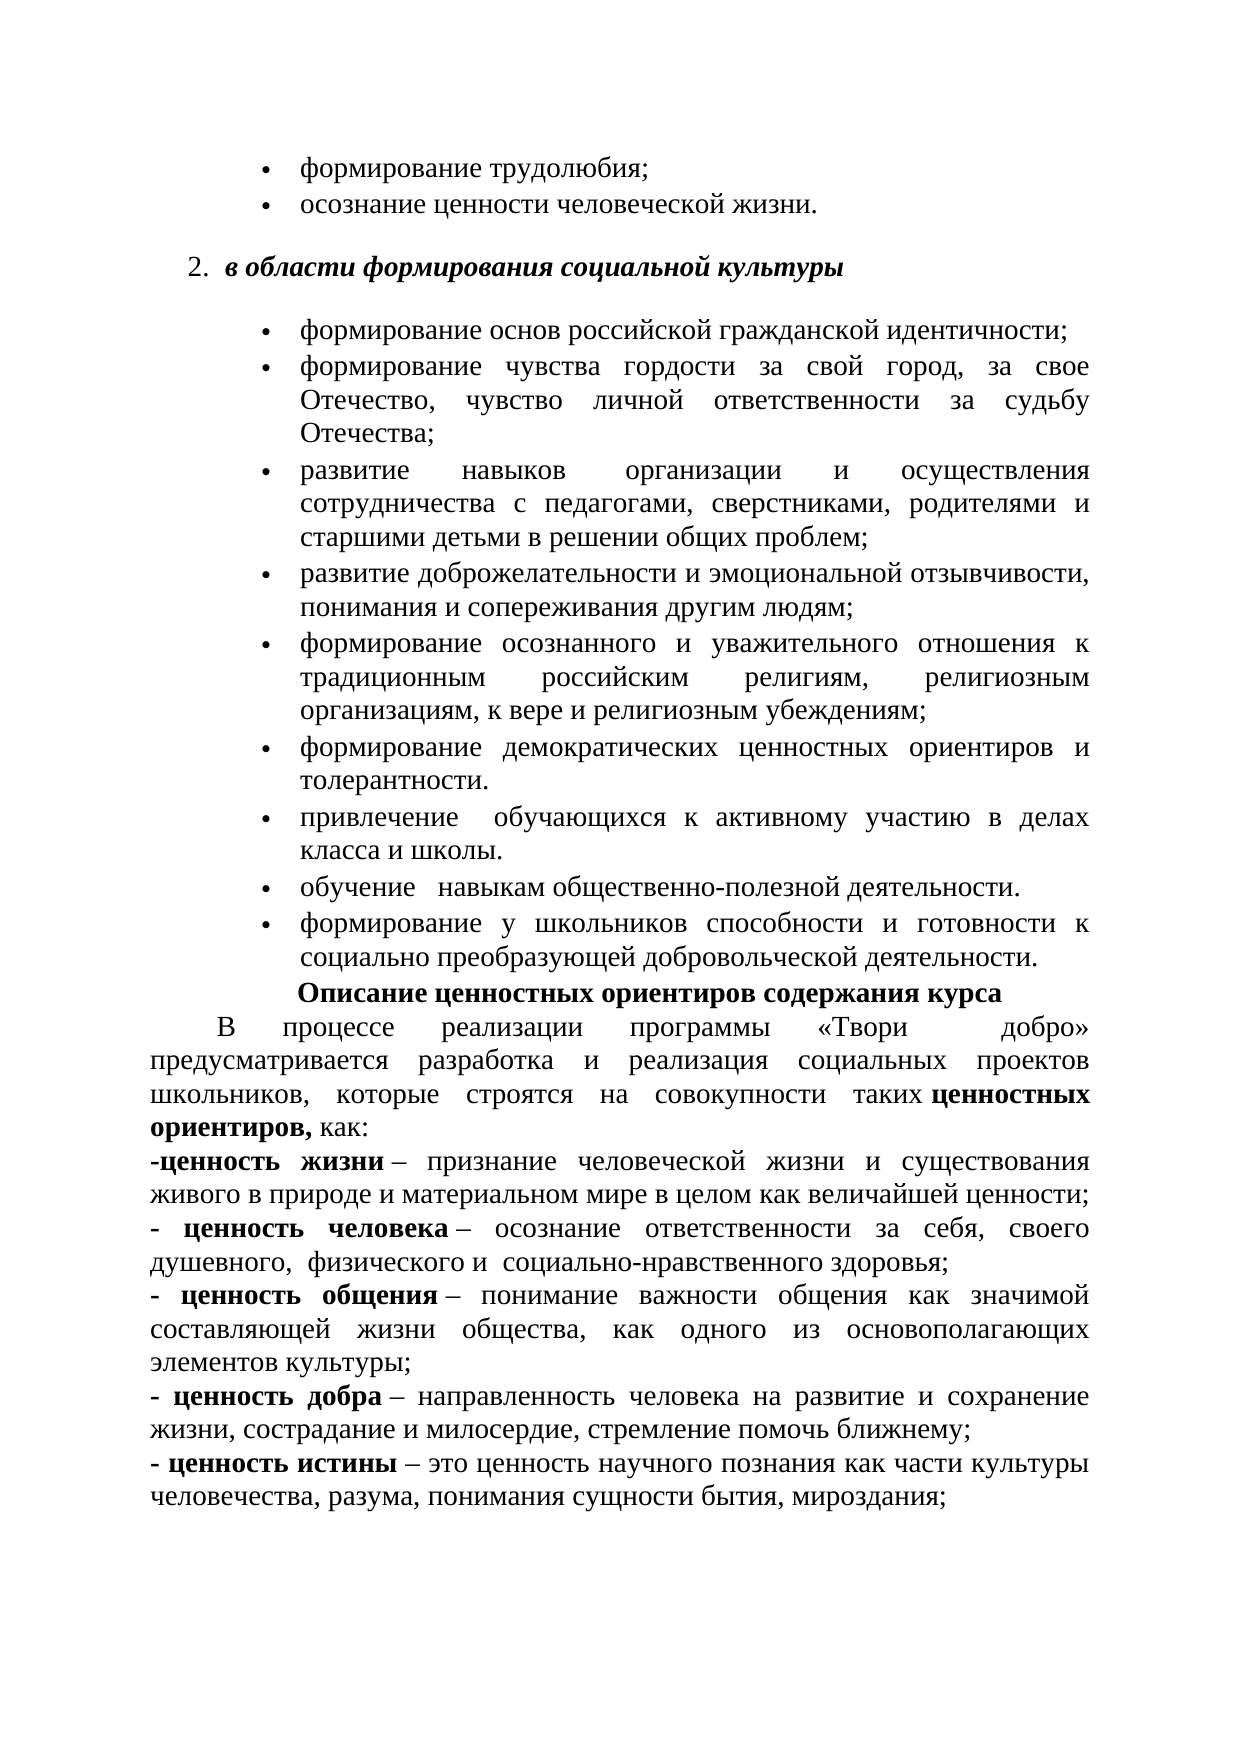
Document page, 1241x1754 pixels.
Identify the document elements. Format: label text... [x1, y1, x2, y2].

list формирование основ российской гражданской идентичности; [262, 312, 1090, 345]
list в области формирования социальной культуры [187, 249, 1090, 283]
list обучение навыкам общественно-полезной деятельности. [262, 869, 1090, 902]
text В процессе реализации программы «Твори добро» предусматривается разработка и реализация социальных проектов школьников, которые строятся на совокупности таких ценностных ориентиров, как: [150, 1009, 1090, 1143]
list формирование осознанного и уважительного отношения к традиционным российским религиям, религиозным организациям, к вере и религиозным убеждениям; [262, 625, 1090, 726]
text - ценность добра – направленность человека на развитие и сохранение жизни, сострадание и милосердие, стремление помочь ближнему; [150, 1378, 1090, 1445]
list формирование чувства гордости за свой город, за свое Отечество, чувство личной ответственности за судьбу Отечества; [262, 348, 1090, 449]
list формирование у школьников способности и готовности к социально преобразующей добровольческой деятельности. [262, 905, 1090, 972]
list развитие доброжелательности и эмоциональной отзывчивости, понимания и сопереживания другим людям; [262, 555, 1090, 622]
text - ценность человека – осознание ответственности за себя, своего душевного, физического и социально-нравственного здоровья; [150, 1210, 1090, 1277]
list осознание ценности человеческой жизни. [262, 186, 1090, 220]
text Описание ценностных ориентиров содержания курса [150, 975, 1090, 1009]
text - ценность истины – это ценность научного познания как части культуры человечества, разума, понимания сущности бытия, мироздания; [150, 1445, 1090, 1512]
list развитие навыков организации и осуществления сотрудничества с педагогами, сверстниками, родителями и старшими детьми в решении общих проблем; [262, 452, 1090, 552]
list формирование трудолюбия; [262, 150, 1090, 183]
text -ценность жизни – признание человеческой жизни и существования живого в природе и материальном мире в целом как величайшей ценности; [150, 1143, 1090, 1210]
list формирование демократических ценностных ориентиров и толерантности. [262, 729, 1090, 796]
list привлечение обучающихся к активному участию в делах класса и школы. [262, 799, 1090, 866]
text - ценность общения – понимание важности общения как значимой составляющей жизни общества, как одного из основополагающих элементов культуры; [150, 1277, 1090, 1378]
